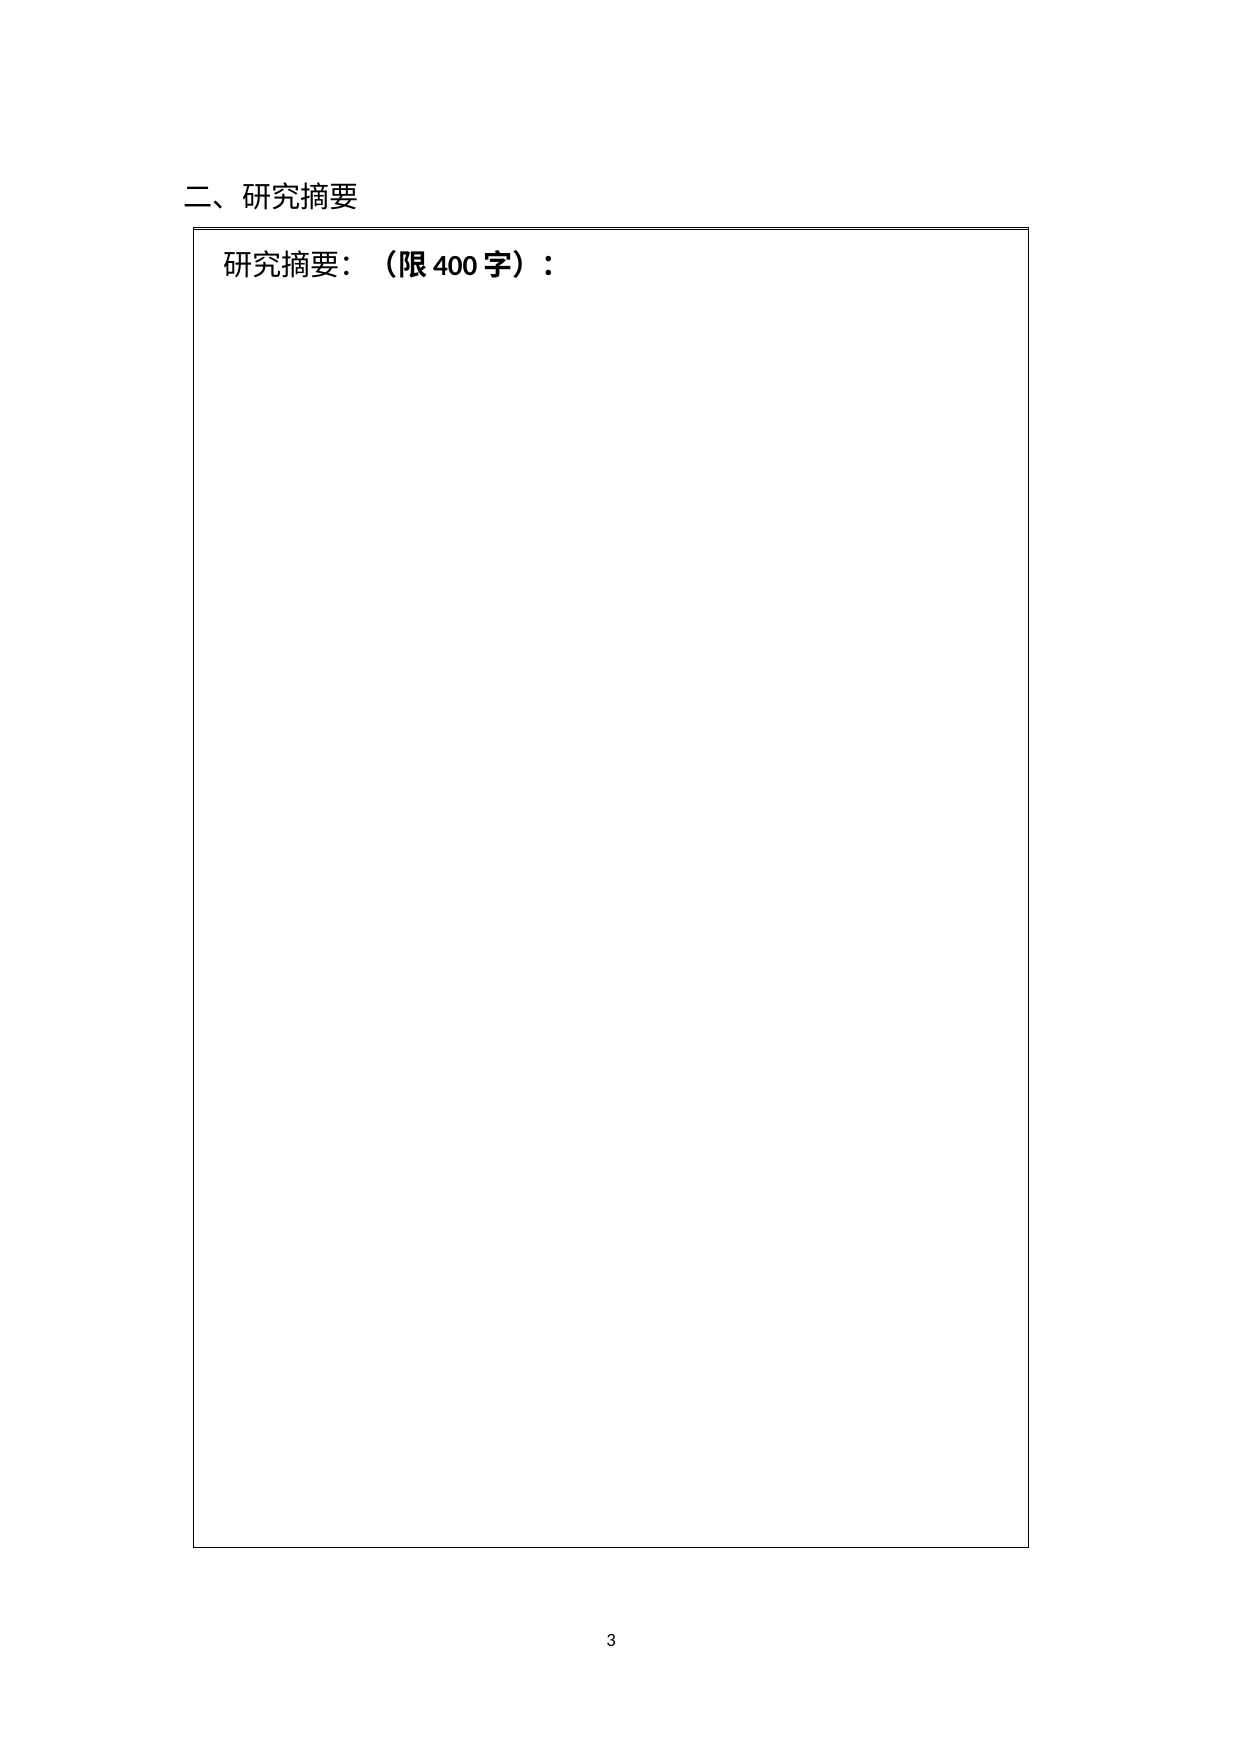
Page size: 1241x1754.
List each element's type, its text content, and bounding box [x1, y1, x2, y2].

table_header 研究摘要：（限400字）： [194, 230, 1028, 1547]
text 二、研究摘要 [183, 162, 1053, 227]
